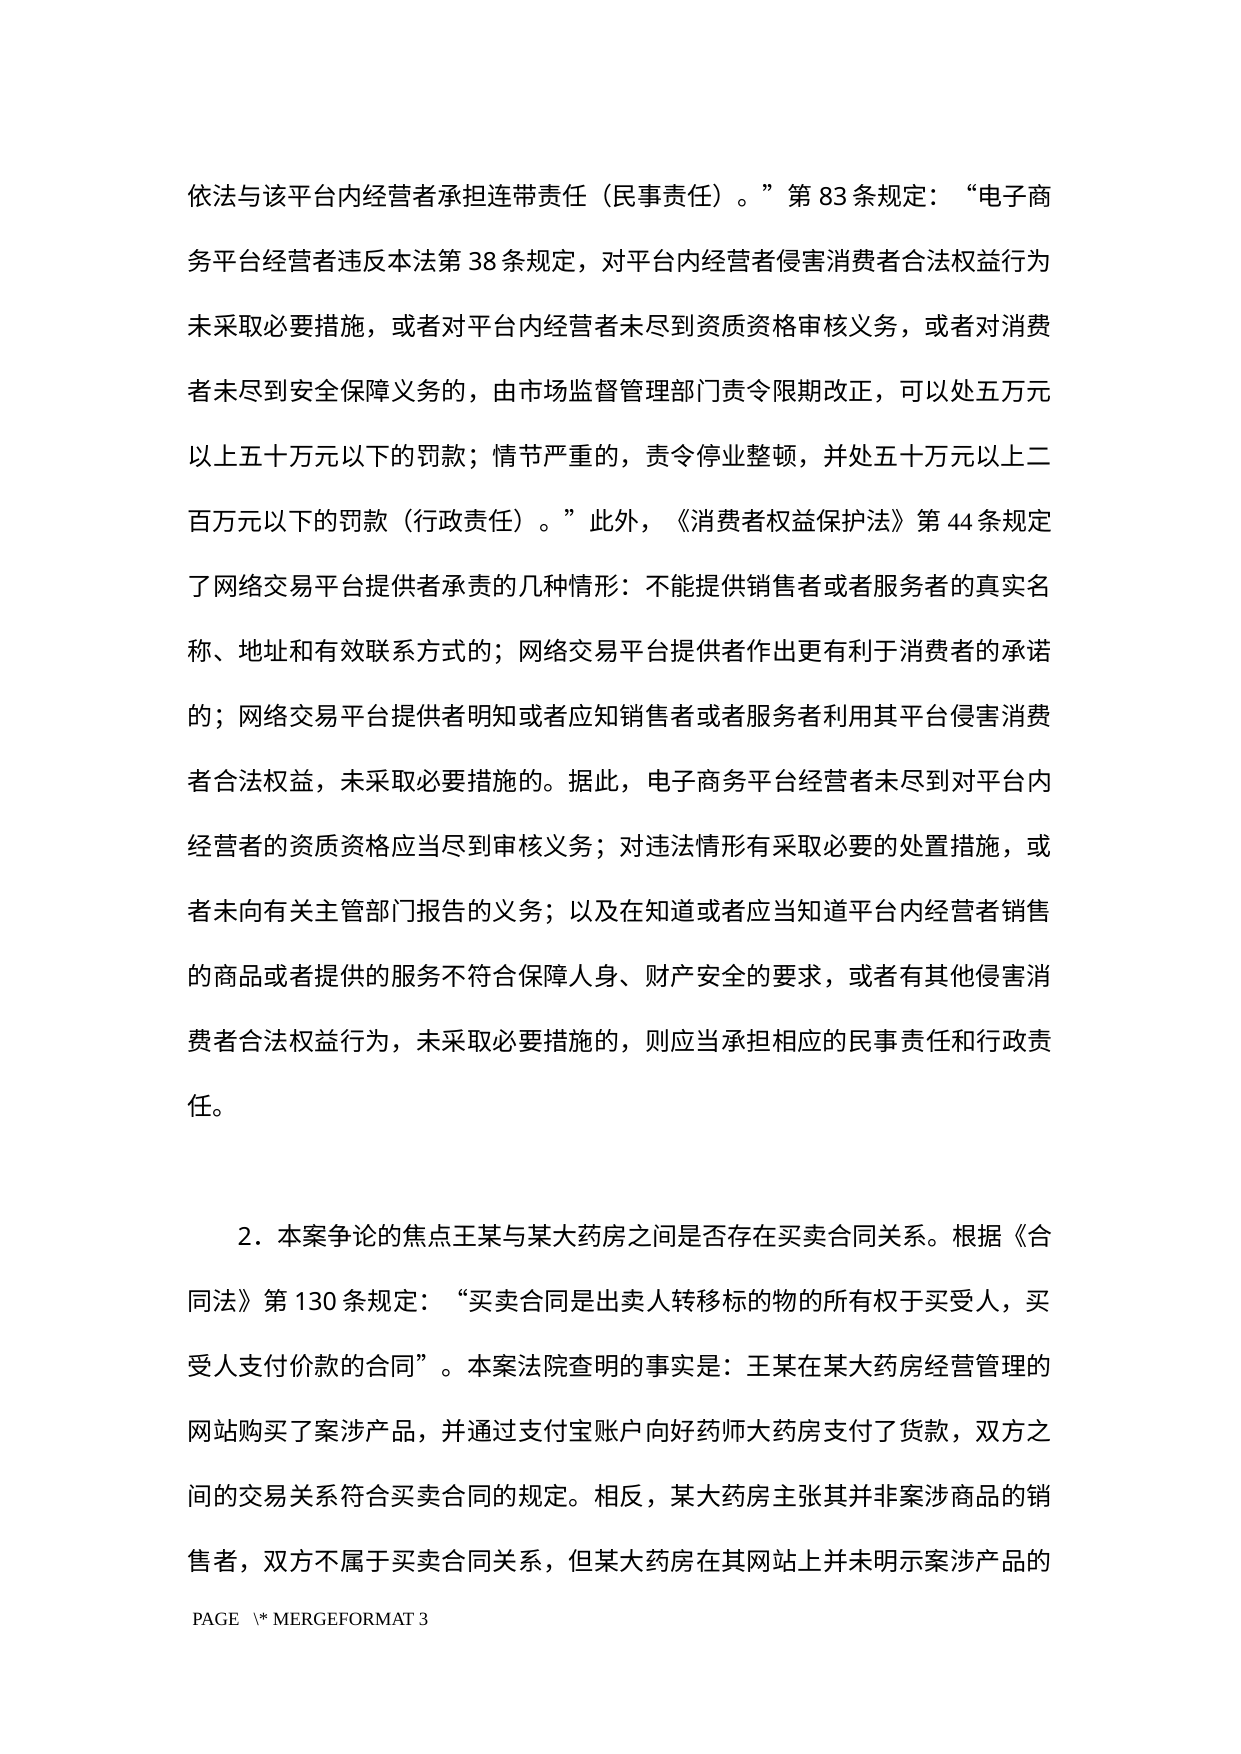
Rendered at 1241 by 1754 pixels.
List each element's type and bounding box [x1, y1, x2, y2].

text [187, 162, 1053, 1137]
text [187, 1202, 1053, 1592]
